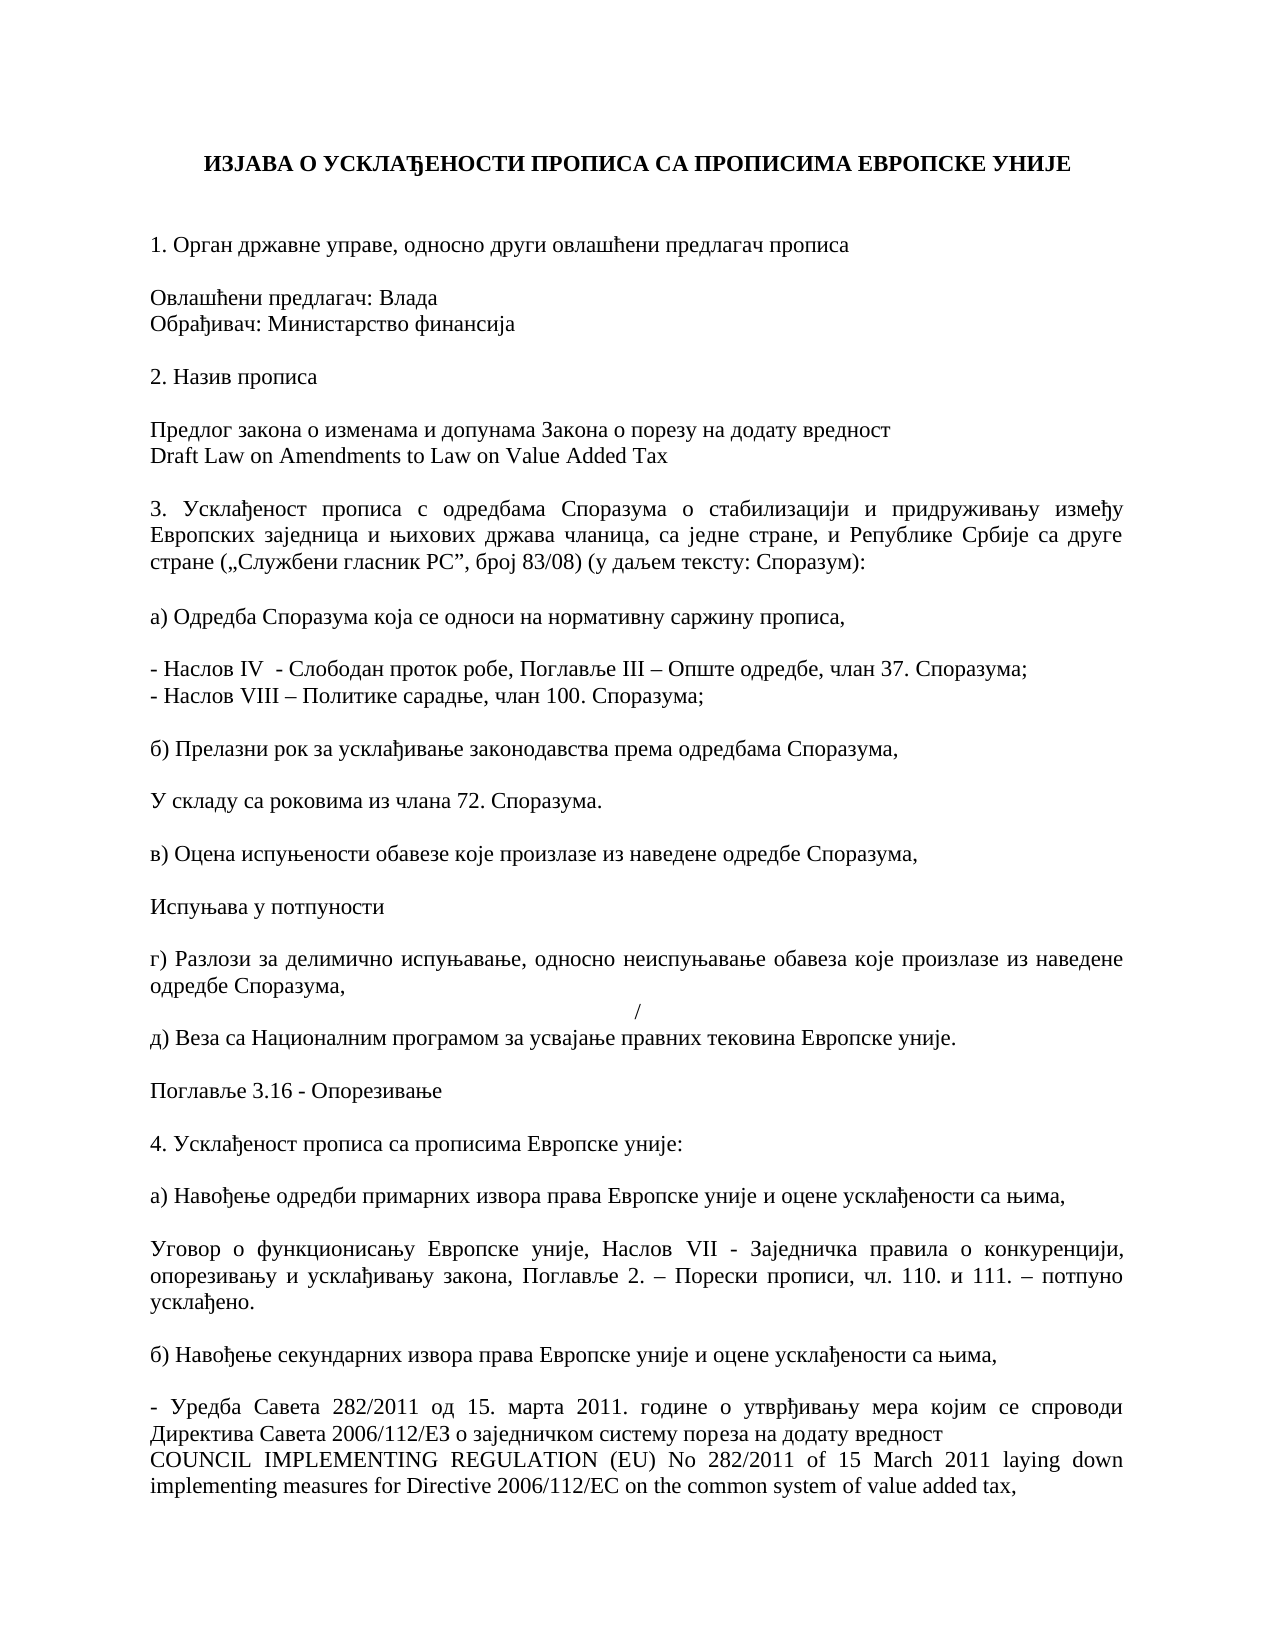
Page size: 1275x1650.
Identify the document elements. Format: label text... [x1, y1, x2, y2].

text - Наслов VIII – Политике сарадње, члан 100. Споразума; [150, 682, 1125, 708]
text в) Оцена испуњености обавезе које произлазе из наведене одредбе Споразума, [150, 840, 1125, 866]
text 1. Орган државне управе, односно други овлашћени предлагач прописа [150, 231, 1125, 258]
text COUNCIL IMPLEMENTING REGULATION (EU) No 282/2011 of 15 March 2011 laying down implementing measures for Directive 2006/112/EC on the common system of value added tax, [150, 1446, 1125, 1499]
text ИЗЈАВА О УСКЛАЂЕНОСТИ ПРОПИСА СА ПРОПИСИМА ЕВРОПСКЕ УНИЈЕ [150, 150, 1125, 176]
text 3. Усклађеност прописа с одредбама Споразума о стабилизацији и придруживању између Европских заједница и њихових држава чланица, са једне стране, и Републике Србије са друге стране („Службени гласник РС”, број 83/08) (у даљем тексту: Споразум): [150, 495, 1125, 574]
text - Уредба Савета 282/2011 од 15. марта 2011. године о утврђивању мера којим се спроводи Директива Савета 2006/112/ЕЗ о заједничком систему пореза на додату вредност [150, 1393, 1125, 1446]
text Испуњава у потпуности [150, 893, 1125, 919]
text Обрађивач: Министарство финансија [150, 311, 1125, 337]
text - Наслов IV - Слободан проток робе, Поглавље III – Опште одредбе, члан 37. Споразума; [150, 656, 1125, 682]
text б) Прелазни рок за усклађивање законодавства према одредбама Споразума, [150, 734, 1125, 761]
text Draft Law on Amendments to Law on Value Added Tax [150, 442, 1125, 469]
text а) Одредба Споразума која се односи на нормативну саржину прописа, [150, 603, 1125, 629]
text / [150, 998, 1125, 1024]
text г) Разлози за делимично испуњавање, односно неиспуњавање обавеза које произлазе из наведене одредбе Споразума, [150, 945, 1125, 998]
text Поглавље 3.16 - Опорезивање [150, 1077, 1125, 1103]
text 4. Усклађеност прописа са прописима Европске уније: [150, 1130, 1125, 1156]
text Уговор о функционисању Европске уније, Наслов VII - Заједничка правила о конкуренцији, опорезивању и усклађивању закона, Поглавље 2. – Порески прописи, чл. 110. и 111. – потпуно усклађено. [150, 1235, 1125, 1314]
text д) Веза са Националним програмом за усвајање правних тековина Европске уније. [150, 1024, 1125, 1051]
text б) Навођење секундарних извора права Европске уније и оцене усклађености са њима, [150, 1341, 1125, 1367]
text а) Навођење одредби примарних извора права Европске уније и оцене усклађености са њима, [150, 1183, 1125, 1209]
text Овлашћени предлагач: Влада [150, 284, 1125, 311]
text У складу са роковима из члана 72. Споразума. [150, 787, 1125, 814]
text 2. Назив прописа [150, 363, 1125, 389]
text Предлог закона о изменама и допунама Закона о порезу на додату вредност [150, 416, 1125, 442]
